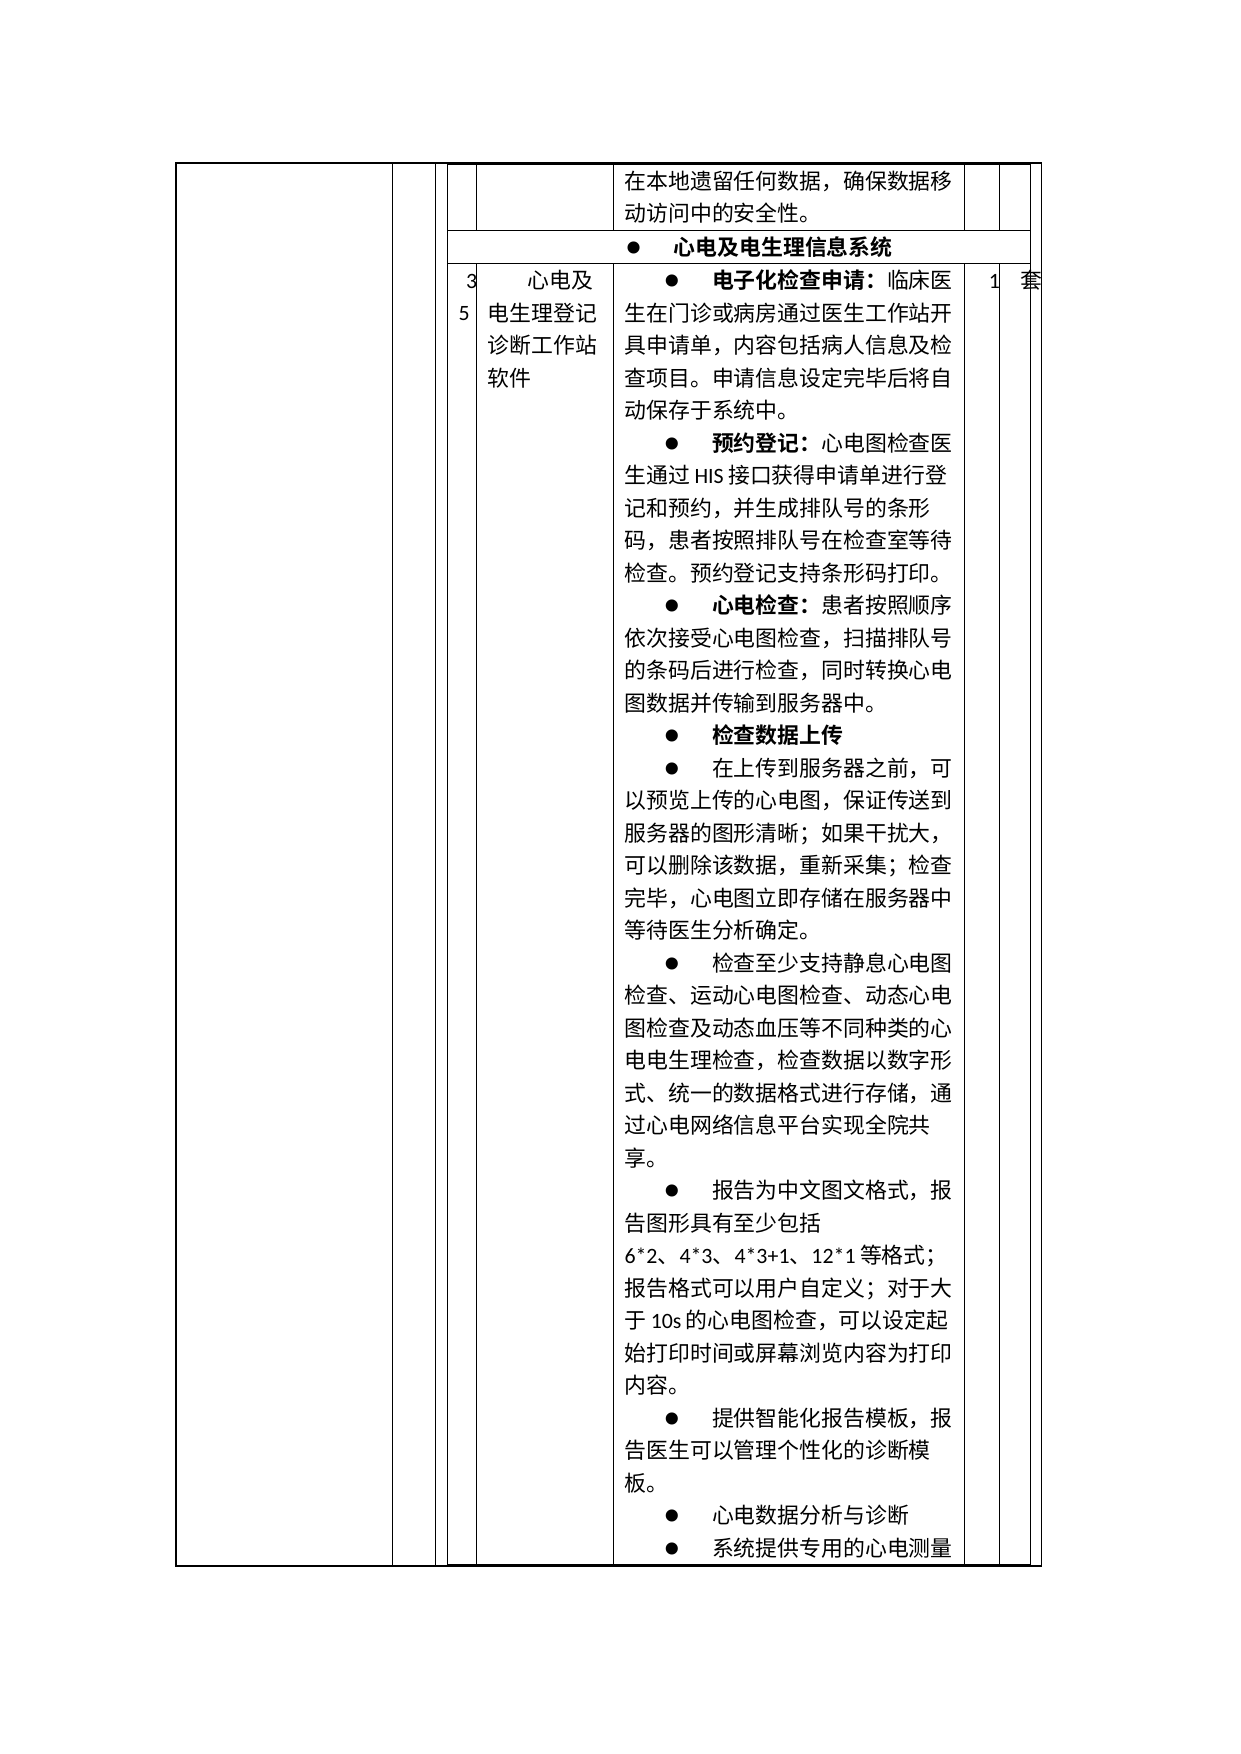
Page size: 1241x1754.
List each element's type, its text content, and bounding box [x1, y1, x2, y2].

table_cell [477, 264, 613, 1564]
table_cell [614, 264, 964, 1564]
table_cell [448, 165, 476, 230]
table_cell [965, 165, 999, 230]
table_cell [965, 264, 999, 1564]
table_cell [448, 264, 476, 1564]
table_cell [614, 165, 964, 230]
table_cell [1000, 264, 1030, 1564]
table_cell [436, 164, 447, 1565]
table_cell [177, 164, 392, 1565]
table_cell 1 [393, 164, 435, 1565]
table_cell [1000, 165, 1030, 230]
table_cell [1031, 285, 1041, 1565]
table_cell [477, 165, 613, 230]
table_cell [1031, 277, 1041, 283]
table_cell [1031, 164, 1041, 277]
